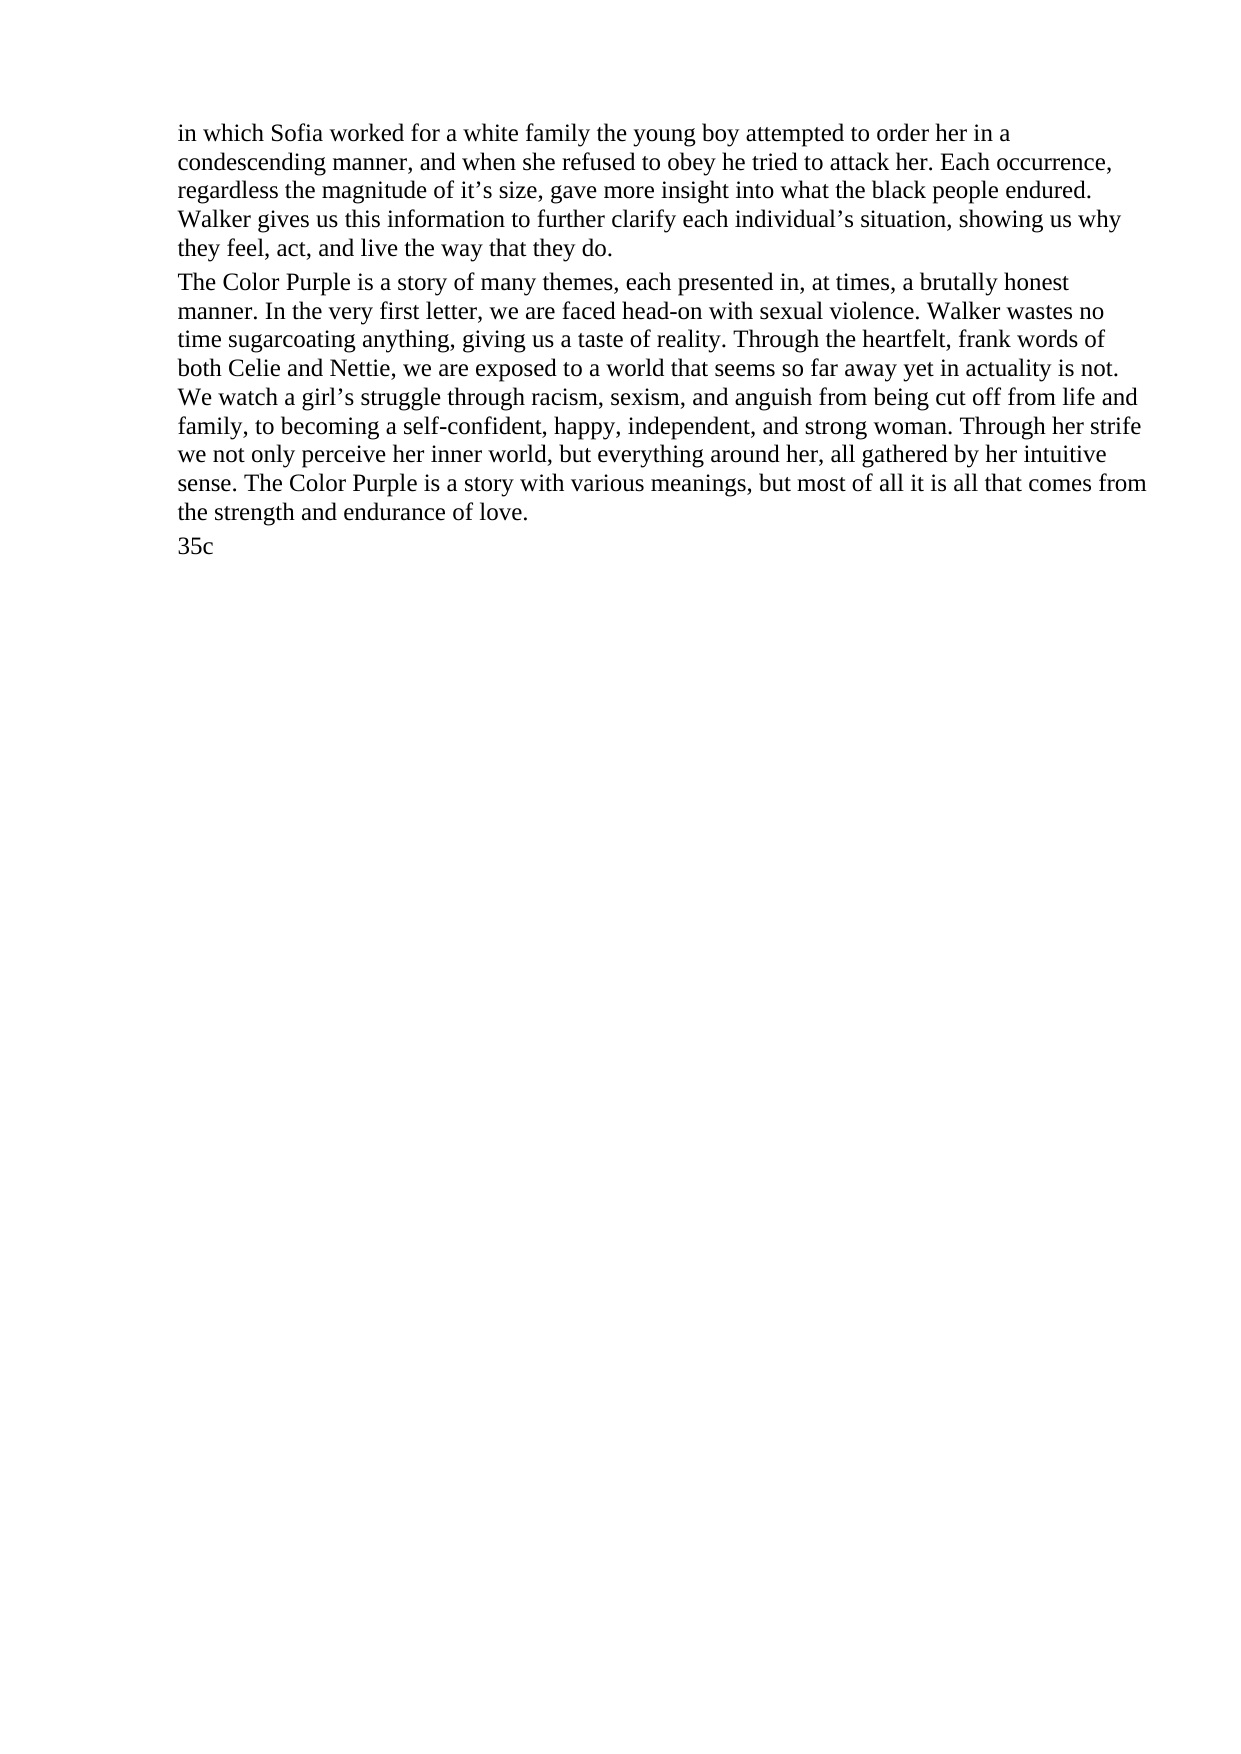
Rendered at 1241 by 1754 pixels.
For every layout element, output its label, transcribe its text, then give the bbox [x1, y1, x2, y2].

text The Color Purple is a story of many themes, each presented in, at times, a brutally honest manner. In the very first letter, we are faced head-on with sexual violence. Walker wastes no time sugarcoating anything, giving us a taste of reality. Through the heartfelt, frank words of both Celie and Nettie, we are exposed to a world that seems so far away yet in actuality is not. We watch a girl’s struggle through racism, sexism, and anguish from being cut off from life and family, to becoming a self-confident, happy, independent, and strong woman. Through her strife we not only perceive her inner world, but everything around her, all gathered by her intuitive sense. The Color Purple is a story with various meanings, but most of all it is all that comes from the strength and endurance of love. [177, 267, 1152, 526]
text 35c [177, 531, 1152, 559]
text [177, 118, 1152, 262]
